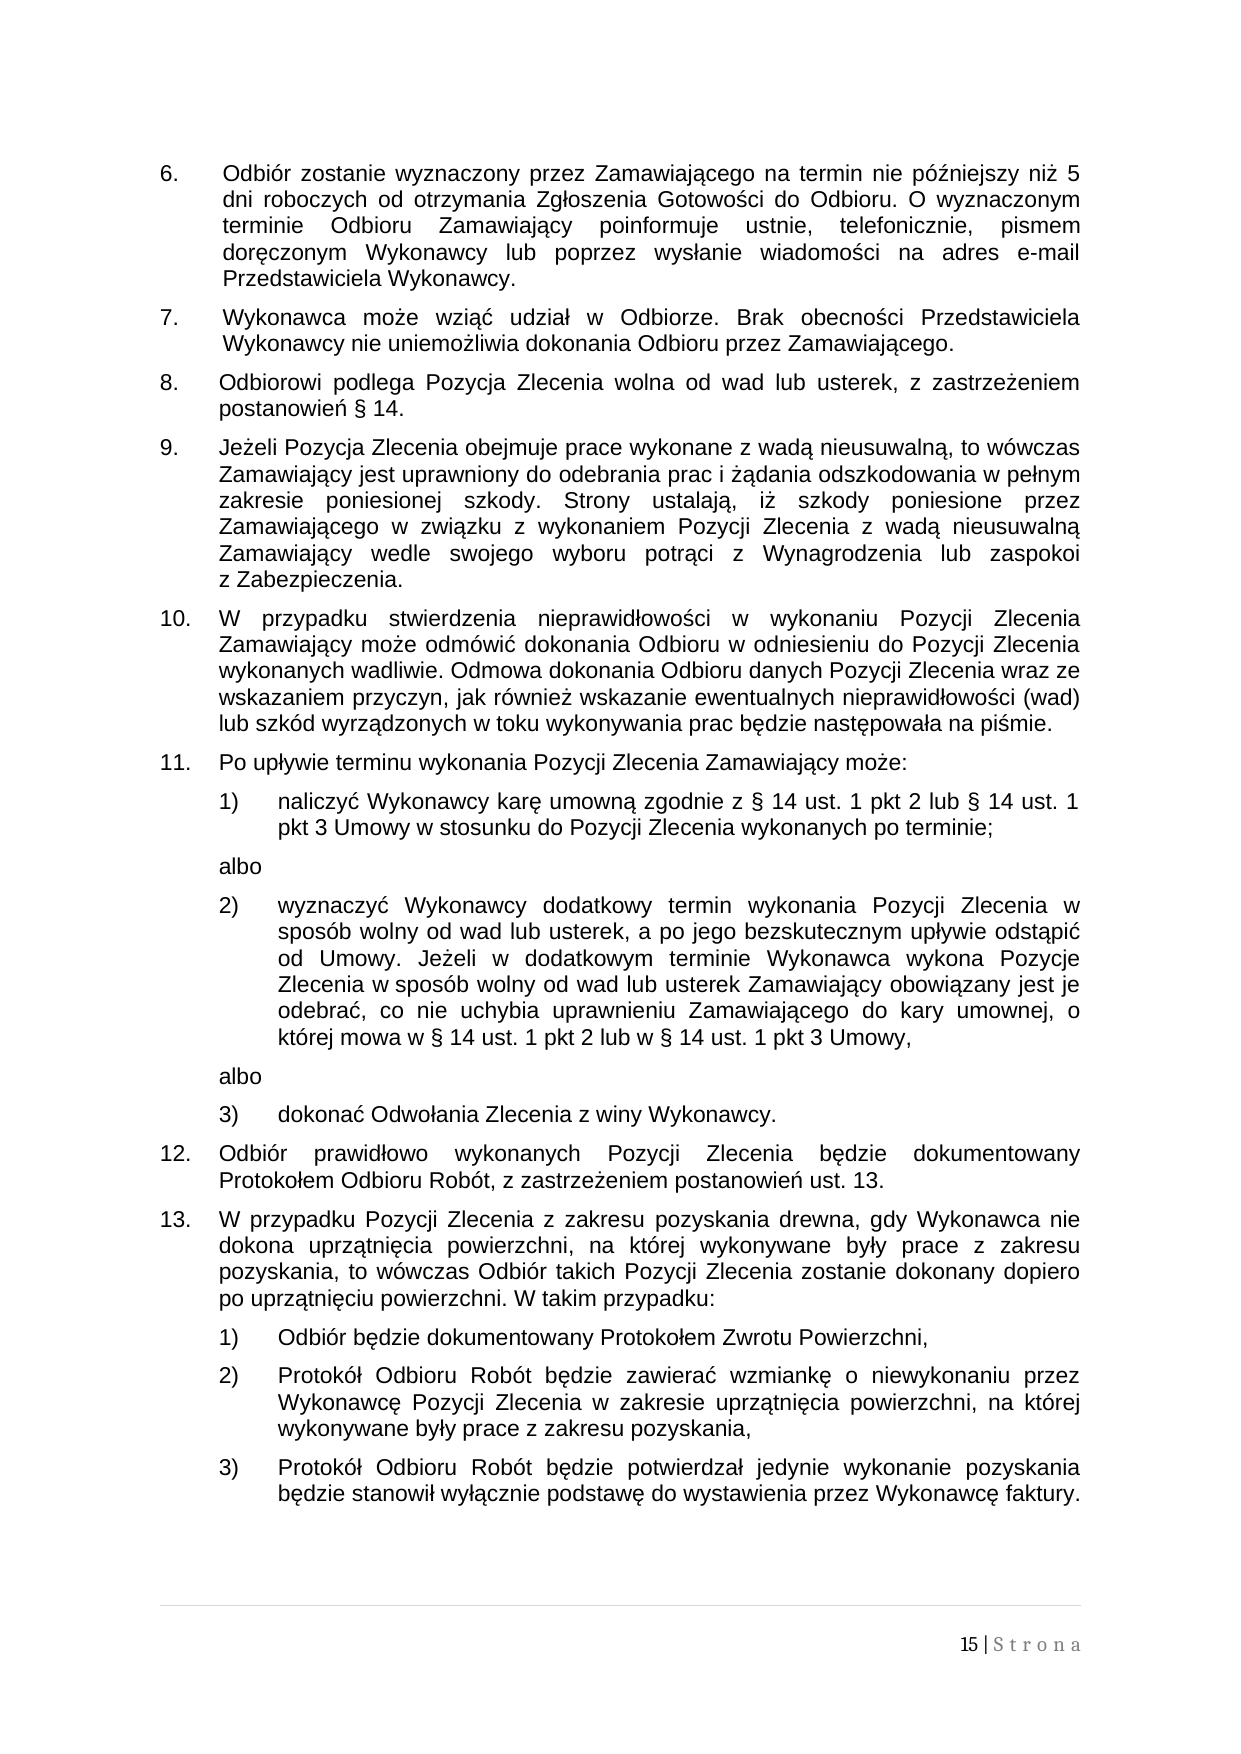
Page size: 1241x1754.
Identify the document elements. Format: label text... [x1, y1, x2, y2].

list W przypadku Pozycji Zlecenia z zakresu pozyskania drewna, gdy Wykonawca nie dokona uprzątnięcia powierzchni, na której wykonywane były prace z zakresu pozyskania, to wówczas Odbiór takich Pozycji Zlecenia zostanie dokonany dopiero po uprzątnięciu powierzchni. W takim przypadku: [159, 1206, 1081, 1311]
list Odbiór zostanie wyznaczony przez Zamawiającego na termin nie późniejszy niż 5 dni roboczych od otrzymania Zgłoszenia Gotowości do Odbioru. O wyznaczonym terminie Odbioru Zamawiający poinformuje ustnie, telefonicznie, pismem doręczonym Wykonawcy lub poprzez wysłanie wiadomości na adres e-mail Przedstawiciela Wykonawcy. [159, 159, 1081, 291]
list Odbiór będzie dokumentowany Protokołem Zwrotu Powierzchni, [218, 1323, 1081, 1350]
list W przypadku stwierdzenia nieprawidłowości w wykonaniu Pozycji Zlecenia Zamawiający może odmówić dokonania Odbioru w odniesieniu do Pozycji Zlecenia wykonanych wadliwie. Odmowa dokonania Odbioru danych Pozycji Zlecenia wraz ze wskazaniem przyczyn, jak również wskazanie ewentualnych nieprawidłowości (wad) lub szkód wyrządzonych w toku wykonywania prac będzie następowała na piśmie. [159, 605, 1081, 737]
list Odbiorowi podlega Pozycja Zlecenia wolna od wad lub usterek, z zastrzeżeniem postanowień § 14. [159, 369, 1081, 422]
list Protokół Odbioru Robót będzie potwierdzał jedynie wykonanie pozyskania będzie stanowił wyłącznie podstawę do wystawienia przez Wykonawcę faktury. [218, 1454, 1081, 1533]
list naliczyć Wykonawcy karę umowną zgodnie z § 14 ust. 1 pkt 2 lub § 14 ust. 1 pkt 3 Umowy w stosunku do Pozycji Zlecenia wykonanych po terminie; [218, 788, 1081, 841]
list Jeżeli Pozycja Zlecenia obejmuje prace wykonane z wadą nieusuwalną, to wówczas Zamawiający jest uprawniony do odebrania prac i żądania odszkodowania w pełnym zakresie poniesionej szkody. Strony ustalają, iż szkody poniesione przez Zamawiającego w związku z wykonaniem Pozycji Zlecenia z wadą nieusuwalną Zamawiający wedle swojego wyboru potrąci z Wynagrodzenia lub zaspokoi z Zabezpieczenia. [159, 434, 1081, 592]
text albo [218, 853, 1081, 879]
list Odbiór prawidłowo wykonanych Pozycji Zlecenia będzie dokumentowany Protokołem Odbioru Robót, z zastrzeżeniem postanowień ust. 13. [159, 1140, 1081, 1193]
list dokonać Odwołania Zlecenia z winy Wykonawcy. [218, 1101, 1081, 1128]
list Protokół Odbioru Robót będzie zawierać wzmiankę o niewykonaniu przez Wykonawcę Pozycji Zlecenia w zakresie uprzątnięcia powierzchni, na której wykonywane były prace z zakresu pozyskania, [218, 1362, 1081, 1441]
text albo [218, 1063, 1081, 1089]
list Po upływie terminu wykonania Pozycji Zlecenia Zamawiający może: [159, 749, 1081, 775]
list wyznaczyć Wykonawcy dodatkowy termin wykonania Pozycji Zlecenia w sposób wolny od wad lub usterek, a po jego bezskutecznym upływie odstąpić od Umowy. Jeżeli w dodatkowym terminie Wykonawca wykona Pozycje Zlecenia w sposób wolny od wad lub usterek Zamawiający obowiązany jest je odebrać, co nie uchybia uprawnieniu Zamawiającego do kary umownej, o której mowa w § 14 ust. 1 pkt 2 lub w § 14 ust. 1 pkt 3 Umowy, [218, 892, 1081, 1050]
list Wykonawca może wziąć udział w Odbiorze. Brak obecności Przedstawiciela Wykonawcy nie uniemożliwia dokonania Odbioru przez Zamawiającego. [159, 304, 1081, 356]
